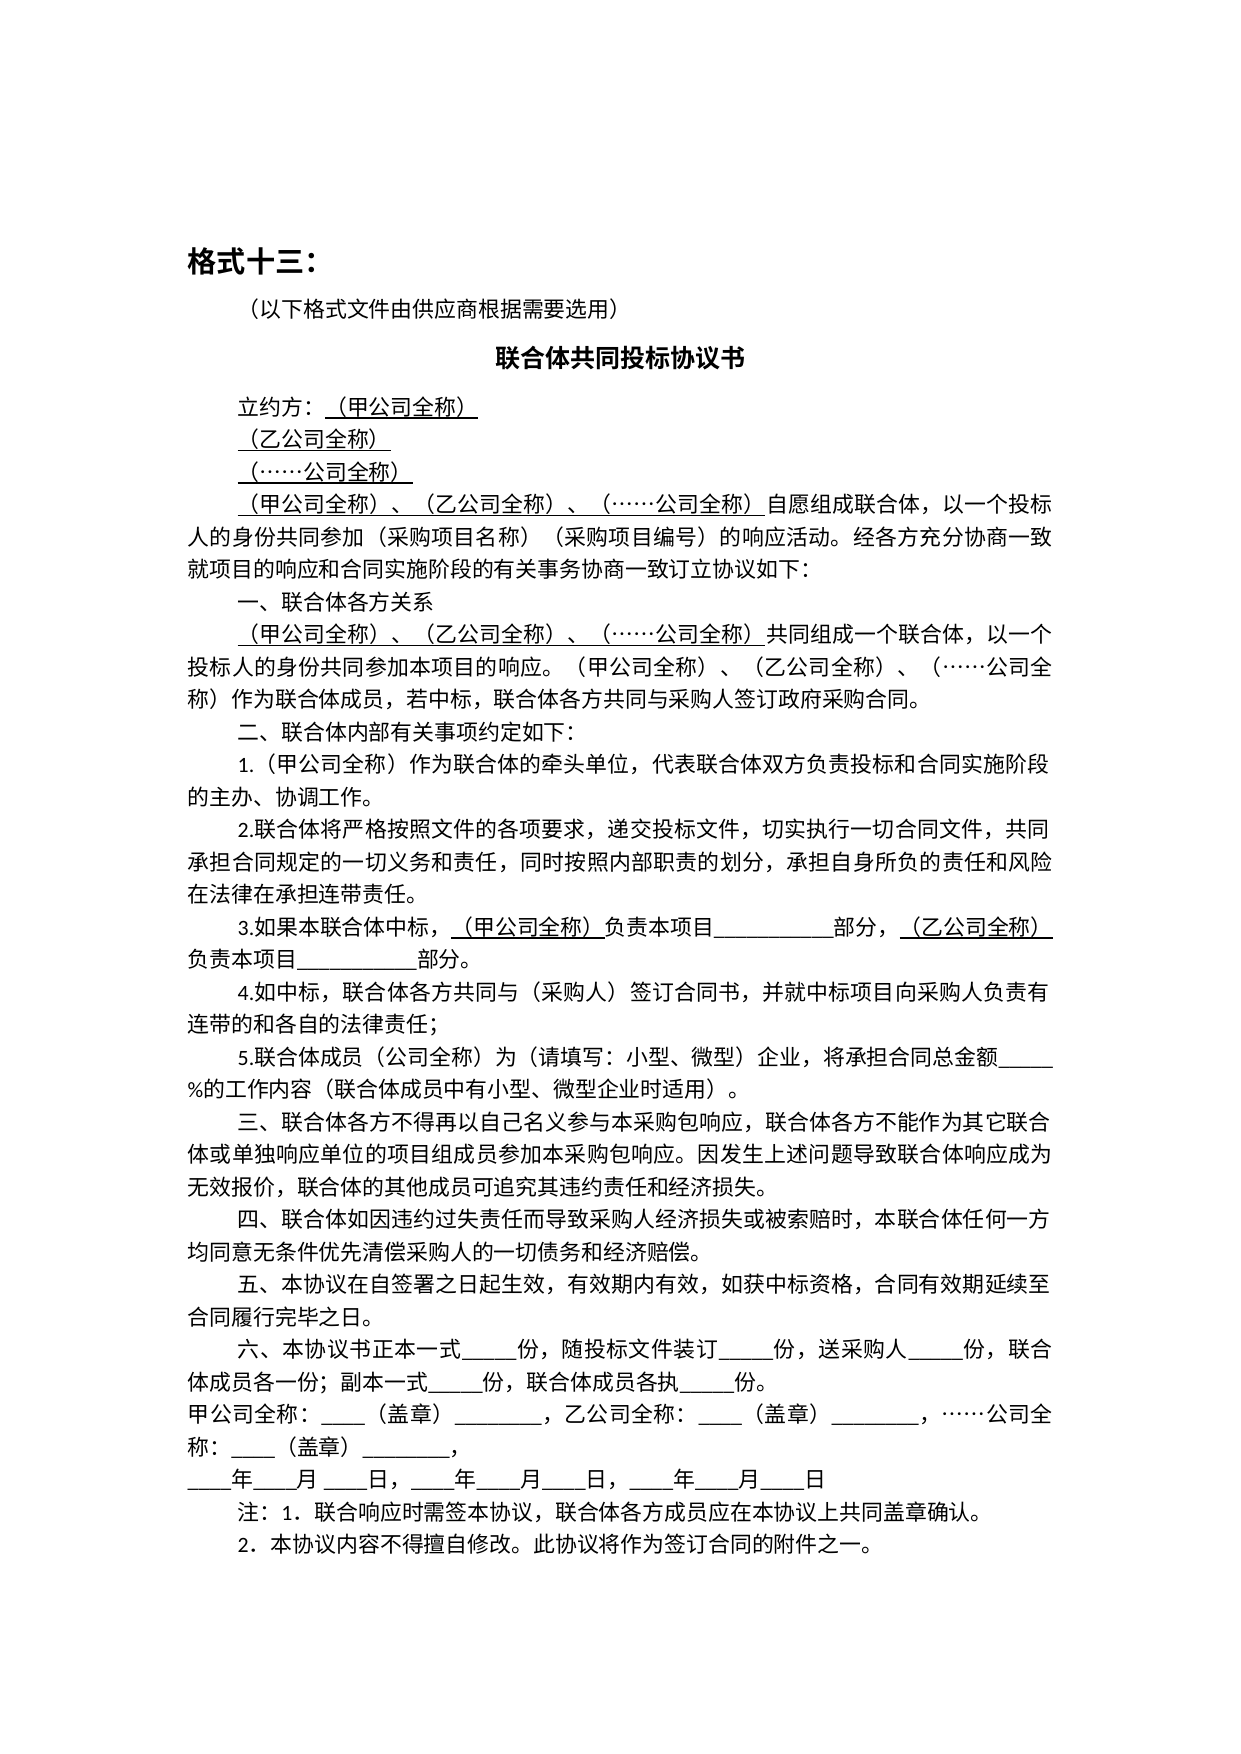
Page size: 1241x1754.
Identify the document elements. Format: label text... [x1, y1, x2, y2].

text 格式十三： [187, 227, 1053, 292]
text 二、联合体内部有关事项约定如下： [187, 714, 1053, 747]
text （乙公司全称） [187, 422, 1053, 454]
text 注：1．联合响应时需签本协议，联合体各方成员应在本协议上共同盖章确认。 [187, 1494, 1053, 1527]
text 2．本协议内容不得擅自修改。此协议将作为签订合同的附件之一。 [187, 1527, 1053, 1559]
text 四、联合体如因违约过失责任而导致采购人经济损失或被索赔时，本联合体任何一方均同意无条件优先清偿采购人的一切债务和经济赔偿。 [187, 1202, 1053, 1267]
text 三、联合体各方不得再以自己名义参与本采购包响应，联合体各方不能作为其它联合体或单独响应单位的项目组成员参加本采购包响应。因发生上述问题导致联合体响应成为无效报价，联合体的其他成员可追究其违约责任和经济损失。 [187, 1104, 1053, 1202]
text （……公司全称） [187, 454, 1053, 487]
text 立约方：（甲公司全称） [187, 389, 1053, 422]
text 甲公司全称：____（盖章）________，乙公司全称：____（盖章）________，……公司全称：____（盖章）________， [187, 1397, 1053, 1462]
text 联合体共同投标协议书 [187, 324, 1053, 389]
text ____年____月 ____日，____年____月____日，____年____月____日 [187, 1462, 1053, 1494]
text 六、本协议书正本一式_____份，随投标文件装订_____份，送采购人_____份，联合体成员各一份；副本一式_____份，联合体成员各执_____份。 [187, 1332, 1053, 1397]
text 4.如中标，联合体各方共同与（采购人）签订合同书，并就中标项目向采购人负责有连带的和各自的法律责任； [187, 974, 1053, 1039]
text （以下格式文件由供应商根据需要选用） [187, 292, 1053, 324]
text （甲公司全称）、（乙公司全称）、（……公司全称）共同组成一个联合体，以一个投标人的身份共同参加本项目的响应。（甲公司全称）、（乙公司全称）、（……公司全称）作为联合体成员，若中标，联合体各方共同与采购人签订政府采购合同。 [187, 617, 1053, 714]
text （甲公司全称）、（乙公司全称）、（……公司全称）自愿组成联合体，以一个投标人的身份共同参加（采购项目名称）（采购项目编号）的响应活动。经各方充分协商一致，就项目的响应和合同实施阶段的有关事务协商一致订立协议如下： [187, 487, 1053, 584]
text 2.联合体将严格按照文件的各项要求，递交投标文件，切实执行一切合同文件，共同承担合同规定的一切义务和责任，同时按照内部职责的划分，承担自身所负的责任和风险，在法律在承担连带责任。 [187, 812, 1053, 909]
text 3.如果本联合体中标，（甲公司全称）负责本项目___________部分，（乙公司全称）负责本项目___________部分。 [187, 909, 1053, 974]
text 一、联合体各方关系 [187, 584, 1053, 617]
text 1.（甲公司全称）作为联合体的牵头单位，代表联合体双方负责投标和合同实施阶段的主办、协调工作。 [187, 747, 1053, 812]
text 五、本协议在自签署之日起生效，有效期内有效，如获中标资格，合同有效期延续至合同履行完毕之日。 [187, 1267, 1053, 1332]
text 5.联合体成员（公司全称）为（请填写：小型、微型）企业，将承担合同总金额_____%的工作内容（联合体成员中有小型、微型企业时适用）。 [187, 1039, 1053, 1104]
